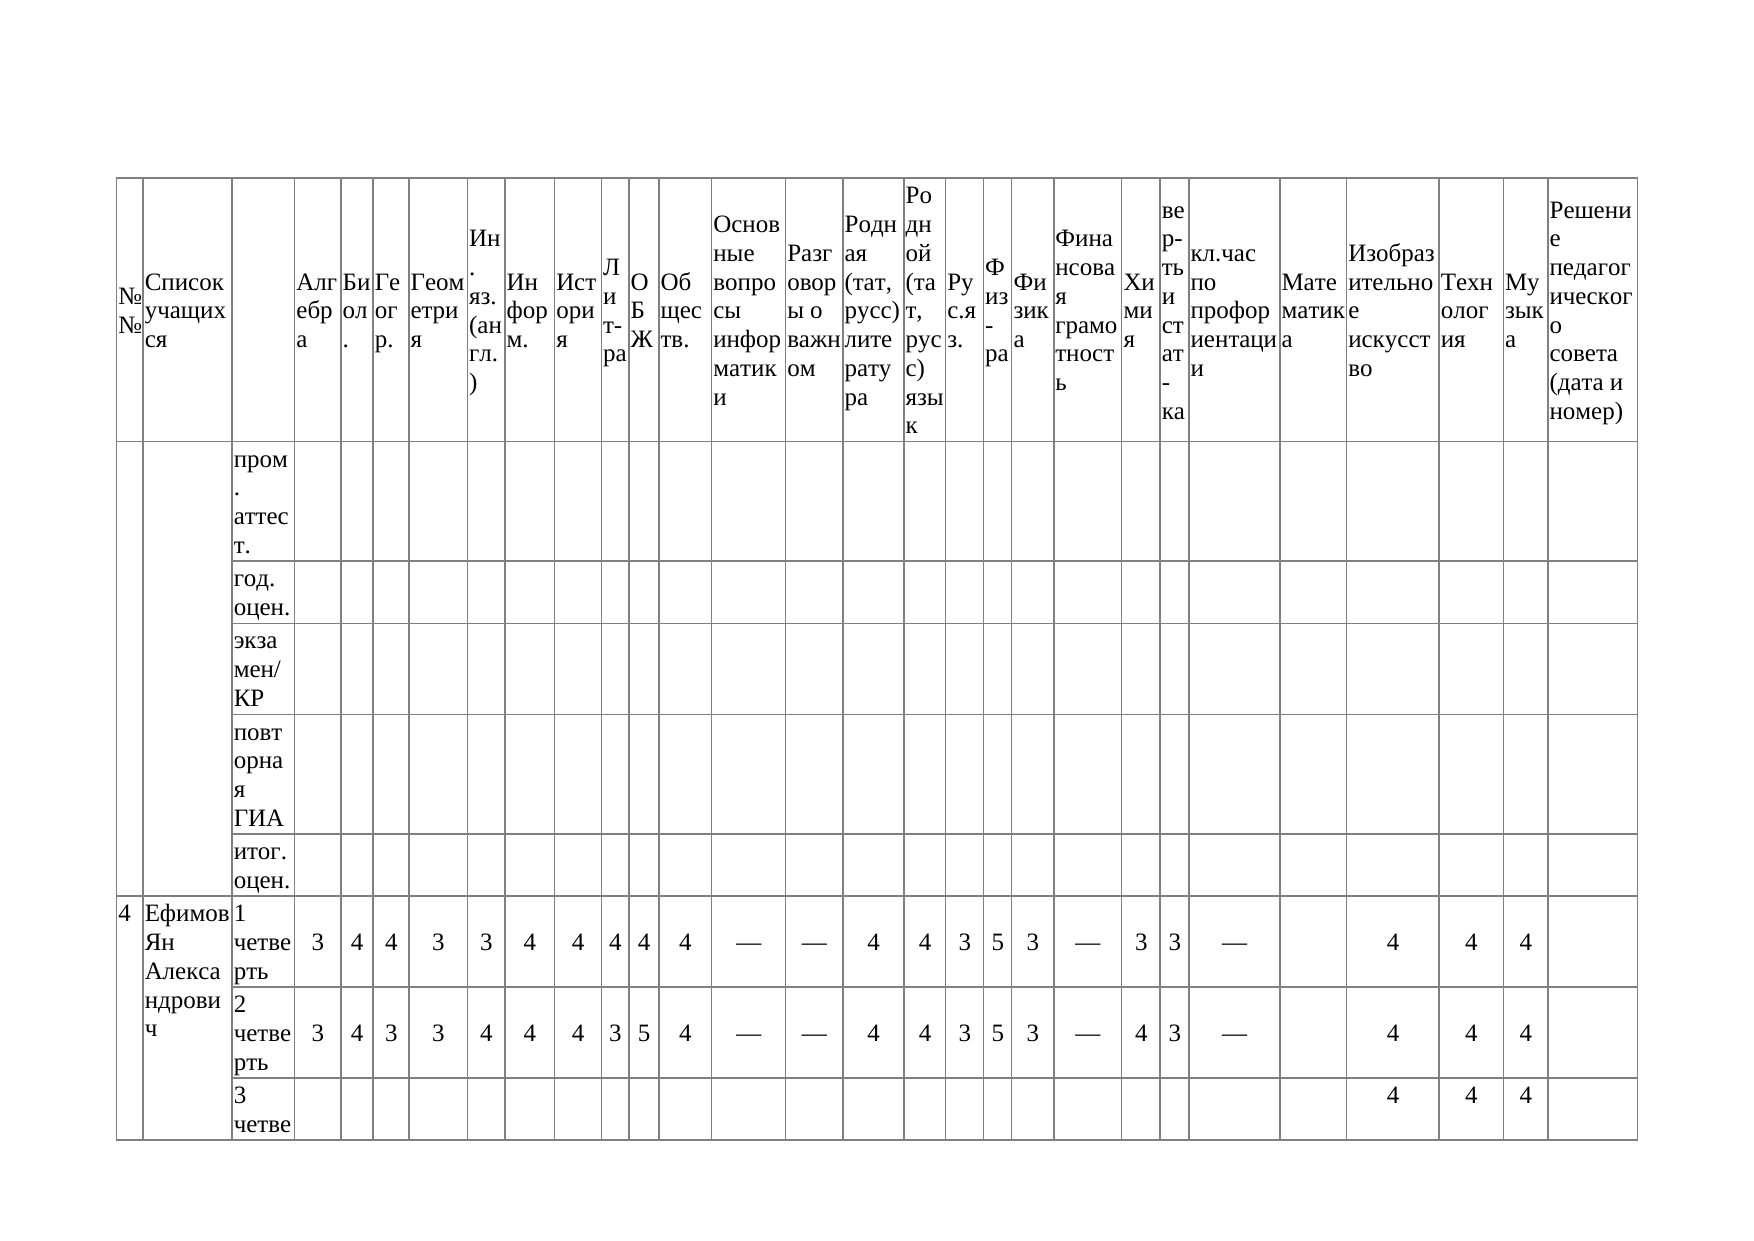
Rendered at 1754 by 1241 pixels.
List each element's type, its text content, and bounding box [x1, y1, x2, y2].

table_header Геогр. [374, 179, 408, 441]
table_cell [506, 562, 554, 622]
table_cell [1190, 562, 1279, 622]
table_cell [660, 624, 711, 713]
table_cell год. оцен. [233, 562, 294, 622]
table_cell [1281, 897, 1346, 986]
table_cell [1012, 835, 1053, 895]
table_cell [786, 562, 842, 622]
table_header Биол. [342, 179, 372, 441]
table_cell [1055, 624, 1121, 713]
table_cell [786, 835, 842, 895]
table_cell 3 [1012, 988, 1053, 1077]
table_cell [1281, 562, 1346, 622]
table_cell повторная ГИА [233, 715, 294, 833]
table_cell [1347, 562, 1438, 622]
table_header Математика [1281, 179, 1346, 441]
table_cell [786, 624, 842, 713]
table_cell — [1055, 988, 1121, 1077]
table_cell [1549, 897, 1637, 986]
table_cell [712, 715, 785, 833]
table_cell [1440, 835, 1503, 895]
table_cell 4 [1440, 1079, 1503, 1139]
table_cell [468, 1079, 504, 1139]
table_header Родная (тат, русс) литература [844, 179, 903, 441]
table_cell 5 [984, 988, 1011, 1077]
table_cell [1549, 715, 1637, 833]
table_cell [1504, 624, 1547, 713]
table_cell [905, 562, 945, 622]
table_header Лит-ра [602, 179, 628, 441]
table_cell 4 [555, 988, 601, 1077]
table_cell 3 четверть [233, 1079, 294, 1139]
table_header Разговоры о важном [786, 179, 842, 441]
table_cell [342, 442, 372, 560]
table_cell [602, 624, 628, 713]
table_cell [342, 715, 372, 833]
table_cell [1012, 562, 1053, 622]
table_cell 4 [1504, 897, 1547, 986]
table_cell [712, 562, 785, 622]
table_cell 3 [1012, 897, 1053, 986]
table_cell 3 [602, 988, 628, 1077]
table_cell [1549, 835, 1637, 895]
table_header кл.час по профориентации [1190, 179, 1279, 441]
table_cell [342, 835, 372, 895]
table_cell [1012, 715, 1053, 833]
table_cell [1055, 442, 1121, 560]
table_header Геометрия [410, 179, 467, 441]
table_cell 4 [374, 897, 408, 986]
table_cell — [712, 897, 785, 986]
table_header Список учащихся [144, 179, 231, 441]
table_cell [1347, 715, 1438, 833]
table_cell 4 [506, 988, 554, 1077]
table_cell [295, 624, 340, 713]
table_header Технология [1440, 179, 1503, 441]
table_cell [1161, 562, 1188, 622]
table_header Алгебра [295, 179, 340, 441]
table_cell [1122, 835, 1159, 895]
table_cell 4 [602, 897, 628, 986]
table_header История [555, 179, 601, 441]
table_cell [844, 1079, 903, 1139]
table_cell [984, 1079, 1011, 1139]
table_cell [630, 1079, 658, 1139]
table_cell [555, 624, 601, 713]
table_header Изобразительное искусство [1347, 179, 1438, 441]
table_cell [946, 624, 983, 713]
table_cell [905, 442, 945, 560]
table_cell 4 [630, 897, 658, 986]
table_cell [946, 1079, 983, 1139]
table_cell 3 [295, 988, 340, 1077]
table_cell 3 [1161, 988, 1188, 1077]
table_header Физ-ра [984, 179, 1011, 441]
table_cell 3 [1161, 897, 1188, 986]
table_cell 3 [374, 988, 408, 1077]
table_cell [410, 562, 467, 622]
table_cell [602, 562, 628, 622]
table_cell [1440, 715, 1503, 833]
table_cell [1161, 624, 1188, 713]
table_header [233, 179, 294, 441]
table_cell 4 [1347, 988, 1438, 1077]
table_cell [660, 442, 711, 560]
table_cell 4 [844, 988, 903, 1077]
table_cell 3 [946, 988, 983, 1077]
table_cell 4 [117, 897, 142, 1139]
table_cell 4 [1347, 897, 1438, 986]
table_cell [905, 624, 945, 713]
table_cell [1122, 1079, 1159, 1139]
table_cell — [786, 988, 842, 1077]
table_cell [1012, 442, 1053, 560]
table_cell 4 [506, 897, 554, 986]
table_cell [1440, 562, 1503, 622]
table_cell 4 [1504, 1079, 1547, 1139]
table_cell [630, 562, 658, 622]
table_cell [1122, 715, 1159, 833]
table_cell [1281, 988, 1346, 1077]
table_cell [506, 624, 554, 713]
table_cell [905, 1079, 945, 1139]
table_cell [602, 1079, 628, 1139]
table_cell — [786, 897, 842, 986]
table_cell [1504, 835, 1547, 895]
table_header Ин. яз. (англ.) [468, 179, 504, 441]
table_cell — [1190, 897, 1279, 986]
table_cell [660, 715, 711, 833]
table_cell — [1190, 988, 1279, 1077]
table_cell [1549, 442, 1637, 560]
table_cell [1055, 715, 1121, 833]
table_cell [1549, 1079, 1637, 1139]
table_cell [1012, 624, 1053, 713]
table_cell [602, 835, 628, 895]
table_cell [630, 442, 658, 560]
table_cell [555, 442, 601, 560]
table_cell [555, 835, 601, 895]
table_cell [374, 562, 408, 622]
table_cell [410, 1079, 467, 1139]
table_cell [630, 624, 658, 713]
table_cell 4 [844, 897, 903, 986]
table_cell [984, 442, 1011, 560]
table_cell [1012, 1079, 1053, 1139]
table_header Рус.яз. [946, 179, 983, 441]
table_cell [844, 562, 903, 622]
table_cell [660, 835, 711, 895]
table_cell [468, 715, 504, 833]
table_cell [1549, 624, 1637, 713]
table_cell [984, 624, 1011, 713]
table_cell [506, 442, 554, 560]
table_cell [410, 715, 467, 833]
table_cell [905, 835, 945, 895]
table_cell 5 [630, 988, 658, 1077]
table_cell 4 [905, 897, 945, 986]
table_cell [1504, 562, 1547, 622]
table_header №№ [117, 179, 142, 441]
table_cell 3 [1122, 897, 1159, 986]
table_cell 4 [342, 988, 372, 1077]
table_cell 4 [1440, 897, 1503, 986]
table_cell [712, 442, 785, 560]
table_cell [295, 562, 340, 622]
table_cell [844, 442, 903, 560]
table_cell [468, 624, 504, 713]
table_cell 4 [660, 988, 711, 1077]
table_cell [602, 715, 628, 833]
table_cell [1161, 442, 1188, 560]
table_header Физика [1012, 179, 1053, 441]
table_cell [1281, 1079, 1346, 1139]
table_cell [1504, 715, 1547, 833]
table_cell [1122, 624, 1159, 713]
table_cell [712, 1079, 785, 1139]
table_cell 3 [410, 988, 467, 1077]
table_cell 3 [410, 897, 467, 986]
table_header Химия [1122, 179, 1159, 441]
table_cell 4 [342, 897, 372, 986]
table_cell [1281, 715, 1346, 833]
table_cell пром. аттест. [233, 442, 294, 560]
table_cell [295, 442, 340, 560]
table_cell [1161, 835, 1188, 895]
table_header Музыка [1504, 179, 1547, 441]
table_cell 1 четверть [233, 897, 294, 986]
table_cell [602, 442, 628, 560]
table_cell 4 [555, 897, 601, 986]
table_cell [844, 624, 903, 713]
table_cell [630, 715, 658, 833]
table_cell [506, 1079, 554, 1139]
table_header Родной (тат, русс) язык [905, 179, 945, 441]
table_cell [946, 442, 983, 560]
table_cell [1190, 715, 1279, 833]
table_cell [630, 835, 658, 895]
table_cell [295, 1079, 340, 1139]
table_cell [410, 835, 467, 895]
table_header вер-ть и стат-ка [1161, 179, 1188, 441]
table_cell [786, 715, 842, 833]
table_cell [1549, 988, 1637, 1077]
table_cell [844, 835, 903, 895]
table_cell [1161, 715, 1188, 833]
table_cell [946, 715, 983, 833]
table_cell 4 [1122, 988, 1159, 1077]
table_cell [984, 562, 1011, 622]
table_cell 3 [295, 897, 340, 986]
table_cell [946, 835, 983, 895]
table_cell [1504, 442, 1547, 560]
table_header ОБЖ [630, 179, 658, 441]
table_cell 3 [468, 897, 504, 986]
table_cell [786, 1079, 842, 1139]
table_cell [660, 562, 711, 622]
table_cell [468, 442, 504, 560]
table_cell [374, 1079, 408, 1139]
table_cell [1347, 624, 1438, 713]
table_cell [1122, 442, 1159, 560]
table_cell — [1055, 897, 1121, 986]
table_cell [1281, 835, 1346, 895]
table_cell [1440, 624, 1503, 713]
table_cell [1190, 624, 1279, 713]
table_cell [1347, 442, 1438, 560]
table_cell [342, 1079, 372, 1139]
table_cell [946, 562, 983, 622]
table_cell [1549, 562, 1637, 622]
table_cell — [712, 988, 785, 1077]
table_header Основные вопросы информатики [712, 179, 785, 441]
table_cell [844, 715, 903, 833]
table_cell [374, 715, 408, 833]
table_cell 4 [905, 988, 945, 1077]
table_cell [1190, 835, 1279, 895]
table_cell 5 [984, 897, 1011, 986]
table_cell [410, 624, 467, 713]
table_cell [712, 835, 785, 895]
table_cell [712, 624, 785, 713]
table_cell [1440, 442, 1503, 560]
table_cell [1281, 624, 1346, 713]
table_header Решение педагогического совета (дата и номер) [1549, 179, 1637, 441]
table_cell [410, 442, 467, 560]
table_cell [374, 835, 408, 895]
table_cell [1347, 835, 1438, 895]
table_cell [1281, 442, 1346, 560]
table_cell 4 [660, 897, 711, 986]
table_cell [468, 835, 504, 895]
table_header Финансовая грамотность [1055, 179, 1121, 441]
table_cell [374, 442, 408, 560]
table_cell [555, 1079, 601, 1139]
table_cell 3 [946, 897, 983, 986]
table_cell [555, 715, 601, 833]
table_header Обществ. [660, 179, 711, 441]
table_cell 4 [1440, 988, 1503, 1077]
table_cell [660, 1079, 711, 1139]
table_header Информ. [506, 179, 554, 441]
table_cell [905, 715, 945, 833]
table_cell [1055, 562, 1121, 622]
table_cell [295, 835, 340, 895]
table_cell [1161, 1079, 1188, 1139]
table_cell 4 [1347, 1079, 1438, 1139]
table_cell итог. оцен. [233, 835, 294, 895]
table_cell [342, 562, 372, 622]
table_cell экзамен/КР [233, 624, 294, 713]
table_cell [786, 442, 842, 560]
table_cell [342, 624, 372, 713]
table_cell Ефимов Ян Александрович [144, 897, 231, 1139]
table_cell [1055, 835, 1121, 895]
table_cell [555, 562, 601, 622]
table_cell [374, 624, 408, 713]
table_cell 2 четверть [233, 988, 294, 1077]
table_cell [506, 835, 554, 895]
table_cell [468, 562, 504, 622]
table_cell [1190, 1079, 1279, 1139]
table_cell [1190, 442, 1279, 560]
table_cell [984, 835, 1011, 895]
table_cell [1122, 562, 1159, 622]
table_cell 4 [468, 988, 504, 1077]
table_cell [984, 715, 1011, 833]
table_cell [295, 715, 340, 833]
table_cell [506, 715, 554, 833]
table_cell 4 [1504, 988, 1547, 1077]
table_cell [1055, 1079, 1121, 1139]
